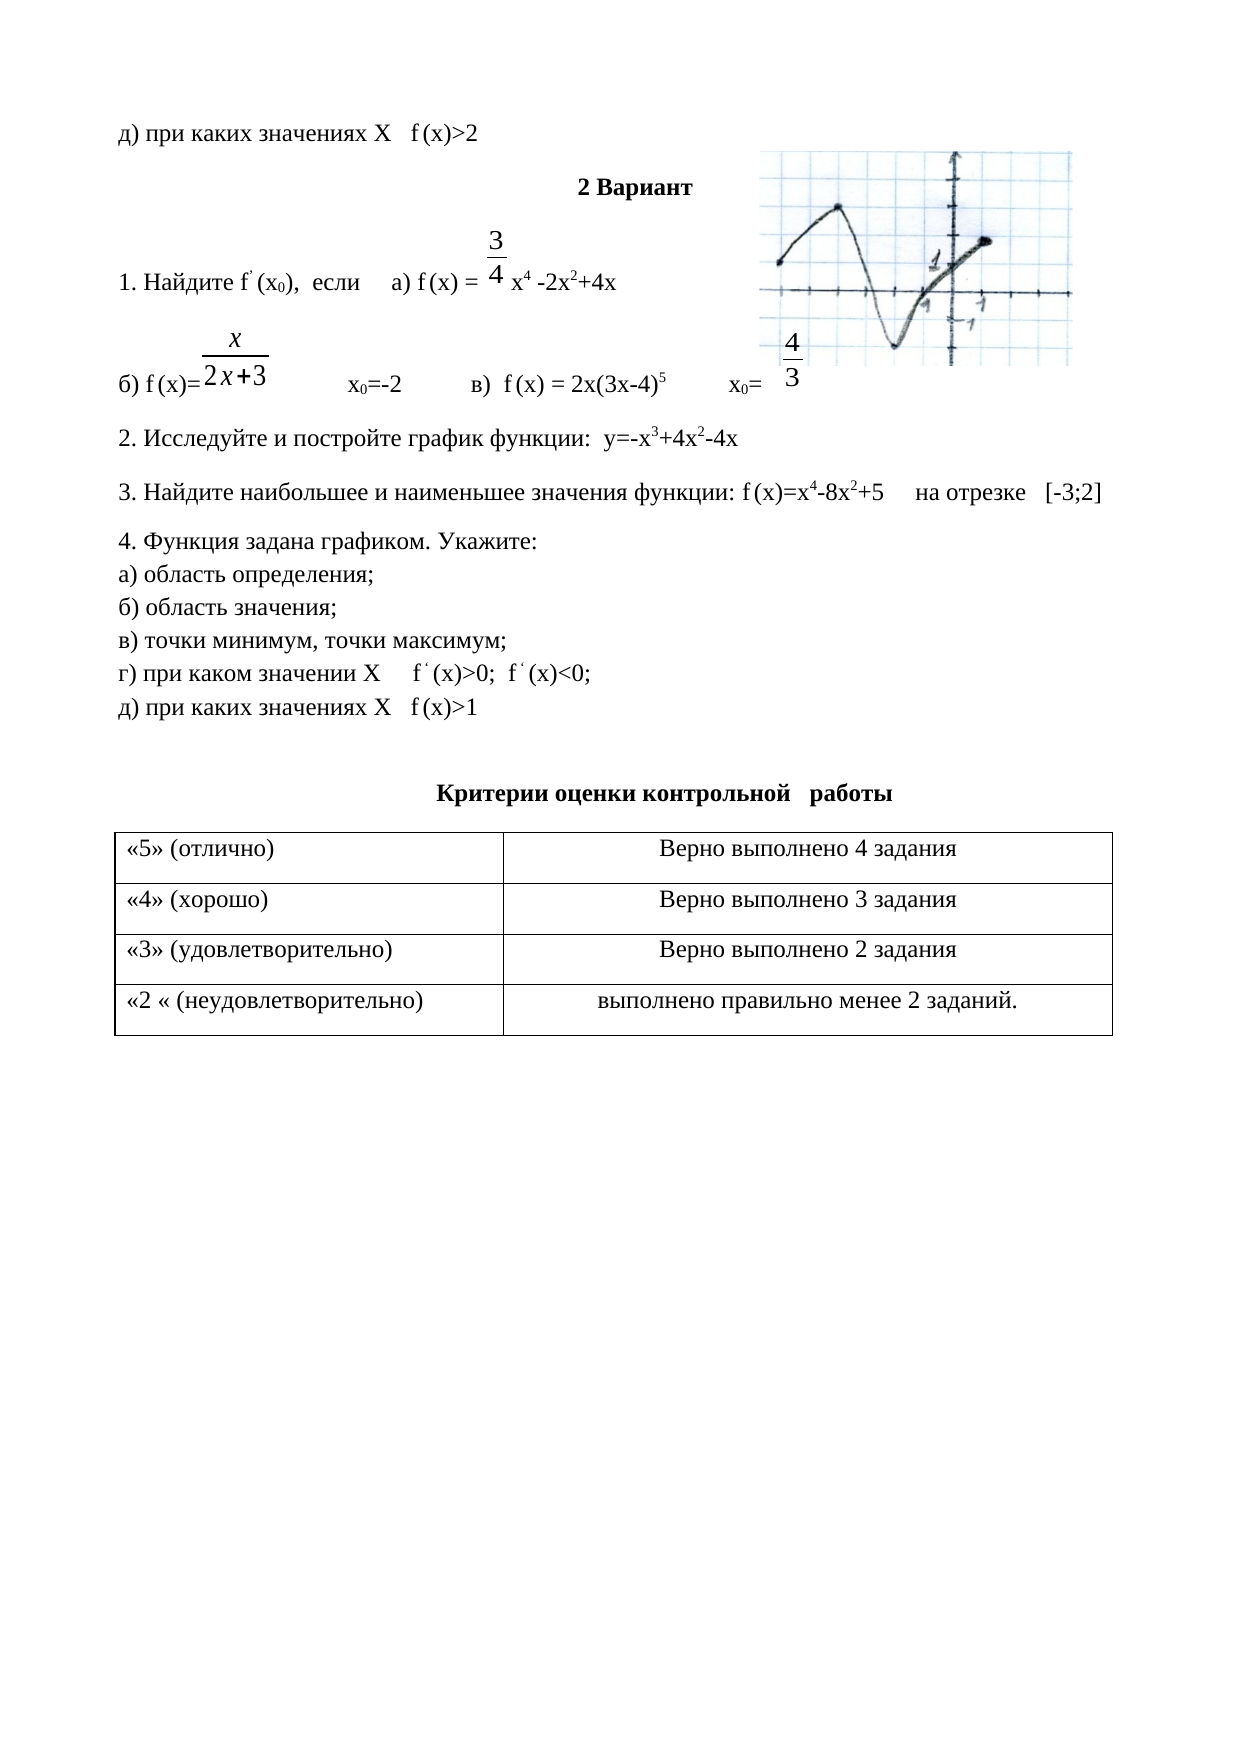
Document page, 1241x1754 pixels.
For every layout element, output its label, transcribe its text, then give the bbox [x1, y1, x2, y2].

table_cell Верно выполнено 3 задания [504, 884, 1112, 933]
text б) f (x)= х0=-2 в) f (x) = 2х(3х-4)5 х0= [118, 321, 1152, 398]
text д) при каких значениях Х f (x)>2 [118, 118, 1152, 147]
table_header «5» (отлично) [116, 833, 503, 883]
table_header Верно выполнено 4 задания [504, 833, 1112, 883]
text 1. Найдите f’ (x0), если а) f (x) = х4 -2х2+4х [118, 226, 1152, 296]
text 2. Исследуйте и постройте график функции: у=-х3+4х2-4х [118, 423, 1152, 452]
table_cell «2 « (неудовлетворительно) [116, 985, 503, 1035]
picture [759, 201, 1073, 226]
picture [759, 151, 1073, 172]
text Критерии оценки контрольной работы [177, 745, 1152, 807]
picture [759, 296, 1073, 321]
text 3. Найдите наибольшее и наименьшее значения функции: f (x)=х4-8х2+5 на отрезке [-3;2] [118, 477, 1152, 506]
table_cell «4» (хорошо) [116, 884, 503, 933]
table_cell «3» (удовлетворительно) [116, 935, 503, 984]
text 2 Вариант [118, 172, 1152, 201]
table_cell Верно выполнено 2 задания [504, 935, 1112, 984]
text 4. Функция задана графиком. Укажите: а) область определения; б) область значения; в) точки минимум, точки максимум; г) при каком значении Х f ‘ (x)>0; f ‘ (x)<0; д) при каких значениях Х f (x)>1 [118, 526, 1152, 720]
table_cell выполнено правильно менее 2 заданий. [504, 985, 1112, 1035]
